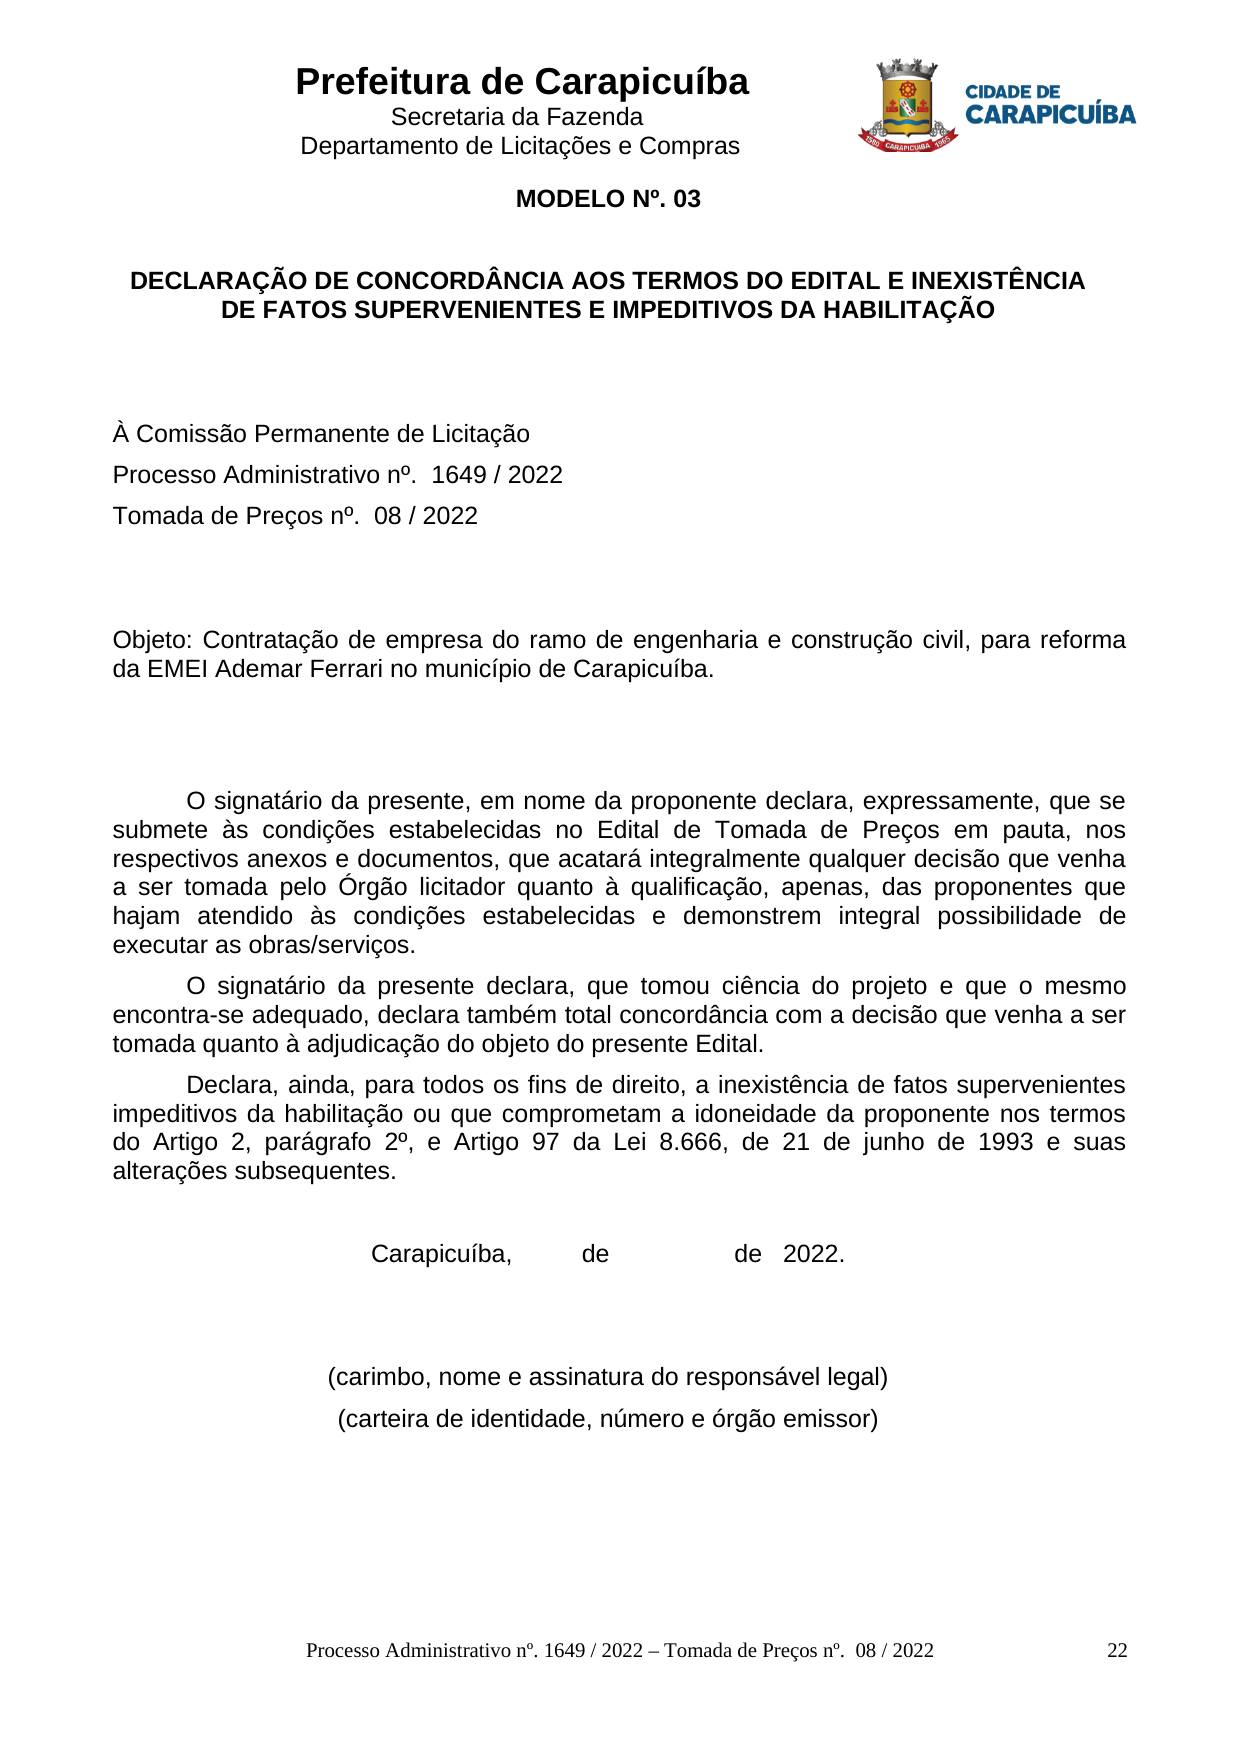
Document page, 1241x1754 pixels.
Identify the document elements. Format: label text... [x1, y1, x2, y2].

text À Comissão Permanente de Licitação [112, 419, 1104, 447]
text Carapicuíba, de de 2022. [112, 1238, 1104, 1267]
text DECLARAÇÃO DE CONCORDÂNCIA AOS TERMOS DO EDITAL E INEXISTÊNCIA DE FATOS SUPERVENIENTES E IMPEDITIVOS DA HABILITAÇÃO [112, 266, 1104, 324]
text (carimbo, nome e assinatura do responsável legal) [112, 1362, 1104, 1391]
text O signatário da presente declara, que tomou ciência do projeto e que o mesmo encontra-se adequado, declara também total concordância com a decisão que venha a ser tomada quanto à adjudicação do objeto do presente Edital. [112, 971, 1128, 1057]
text Processo Administrativo nº. 1649 / 2022 [112, 460, 1104, 489]
picture [857, 57, 1139, 152]
text Declara, ainda, para todos os fins de direito, a inexistência de fatos supervenientes impeditivos da habilitação ou que comprometam a idoneidade da proponente nos termos do Artigo 2, parágrafo 2º, e Artigo 97 da Lei 8.666, de 21 de junho de 1993 e suas alterações subsequentes. [112, 1070, 1128, 1185]
text O signatário da presente, em nome da proponente declara, expressamente, que se submete às condições estabelecidas no Edital de Tomada de Preços em pauta, nos respectivos anexos e documentos, que acatará integralmente qualquer decisão que venha a ser tomada pelo Órgão licitador quanto à qualificação, apenas, das proponentes que hajam atendido às condições estabelecidas e demonstrem integral possibilidade de executar as obras/serviços. [112, 786, 1128, 958]
text MODELO Nº. 03 [112, 184, 1104, 212]
text (carteira de identidade, número e órgão emissor) [112, 1403, 1104, 1432]
text Tomada de Preços nº. 08 / 2022 [112, 501, 1104, 530]
text Objeto: Contratação de empresa do ramo de engenharia e construção civil, para reforma da EMEI Ademar Ferrari no município de Carapicuíba. [112, 625, 1128, 682]
